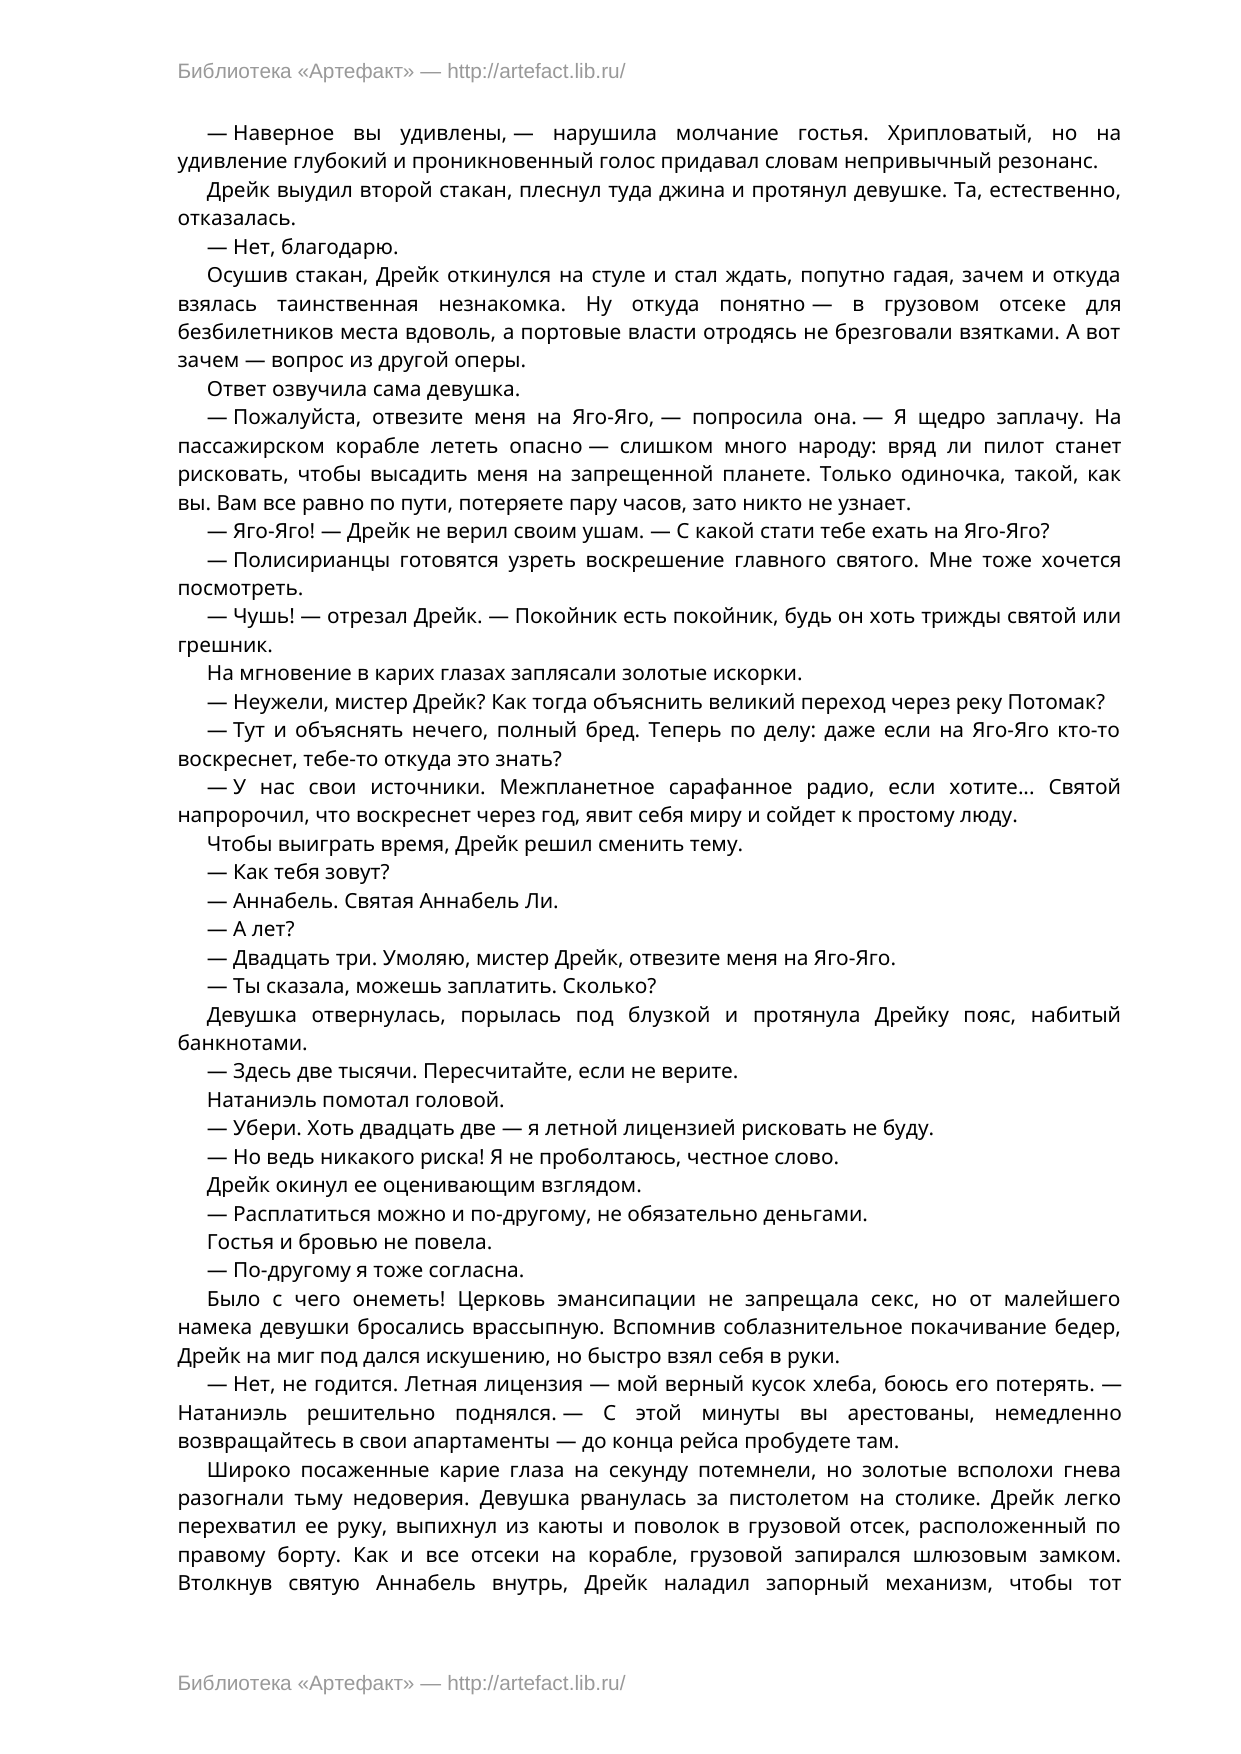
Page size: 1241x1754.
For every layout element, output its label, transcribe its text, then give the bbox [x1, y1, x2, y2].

text — У нас свои источники. Межпланетное сарафанное радио, если хотите... Святой напророчил, что воскреснет через год, явит себя миру и сойдет к простому люду. [177, 772, 1122, 829]
text — Здесь две тысячи. Пересчитайте, если не верите. [177, 1057, 1122, 1085]
text — Тут и объяснять нечего, полный бред. Теперь по делу: даже если на Яго-Яго кто-то воскреснет, тебе-то откуда это знать? [177, 715, 1122, 772]
text — Как тебя зовут? [177, 857, 1122, 886]
text Натаниэль помотал головой. [177, 1085, 1122, 1113]
text — По-другому я тоже согласна. [177, 1256, 1122, 1284]
text — Полисирианцы готовятся узреть воскрешение главного святого. Мне тоже хочется посмотреть. [177, 545, 1122, 602]
text — Двадцать три. Умоляю, мистер Дрейк, отвезите меня на Яго-Яго. [177, 943, 1122, 971]
text Чтобы выиграть время, Дрейк решил сменить тему. [177, 829, 1122, 857]
text — Аннабель. Святая Аннабель Ли. [177, 886, 1122, 914]
text — Но ведь никакого риска! Я не проболтаюсь, честное слово. [177, 1142, 1122, 1170]
text — Наверное вы удивлены, — нарушила молчание гостья. Хрипловатый, но на удивление глубокий и проникновенный голос придавал словам непривычный резонанс. [177, 118, 1122, 175]
text Дрейк выудил второй стакан, плеснул туда джина и протянул девушке. Та, естественно, отказалась. [177, 175, 1122, 232]
text — А лет? [177, 914, 1122, 943]
text Осушив стакан, Дрейк откинулся на стуле и стал ждать, попутно гадая, зачем и откуда взялась таинственная незнакомка. Ну откуда понятно — в грузовом отсеке для безбилетников места вдоволь, а портовые власти отродясь не брезговали взятками. А вот зачем — вопрос из другой оперы. [177, 260, 1122, 374]
text На мгновение в карих глазах заплясали золотые искорки. [177, 658, 1122, 687]
text — Нет, благодарю. [177, 232, 1122, 260]
text — Расплатиться можно и по-другому, не обязательно деньгами. [177, 1199, 1122, 1227]
text Девушка отвернулась, порылась под блузкой и протянула Дрейку пояс, набитый банкнотами. [177, 1000, 1122, 1057]
text Было с чего онеметь! Церковь эмансипации не запрещала секс, но от малейшего намека девушки бросались врассыпную. Вспомнив соблазнительное покачивание бедер, Дрейк на миг под дался искушению, но быстро взял себя в руки. [177, 1284, 1122, 1369]
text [177, 1455, 1122, 1597]
text — Чушь! — отрезал Дрейк. — Покойник есть покойник, будь он хоть трижды святой или грешник. [177, 602, 1122, 658]
text Дрейк окинул ее оценивающим взглядом. [177, 1170, 1122, 1199]
text — Нет, не годится. Летная лицензия — мой верный кусок хлеба, боюсь его потерять. — Натаниэль решительно поднялся. — С этой минуты вы арестованы, немедленно возвращайтесь в свои апартаменты — до конца рейса пробудете там. [177, 1369, 1122, 1455]
text Гостья и бровью не повела. [177, 1227, 1122, 1256]
text — Яго-Яго! — Дрейк не верил своим ушам. — С какой стати тебе ехать на Яго-Яго? [177, 516, 1122, 545]
text — Ты сказала, можешь заплатить. Сколько? [177, 971, 1122, 1000]
text — Убери. Хоть двадцать две — я летной лицензией рисковать не буду. [177, 1113, 1122, 1142]
text — Неужели, мистер Дрейк? Как тогда объяснить великий переход через реку Потомак? [177, 687, 1122, 715]
text — Пожалуйста, отвезите меня на Яго-Яго, — попросила она. — Я щедро заплачу. На пассажирском корабле лететь опасно — слишком много народу: вряд ли пилот станет рисковать, чтобы высадить меня на запрещенной планете. Только одиночка, такой, как вы. Вам все равно по пути, потеряете пару часов, зато никто не узнает. [177, 402, 1122, 516]
text Ответ озвучила сама девушка. [177, 374, 1122, 402]
